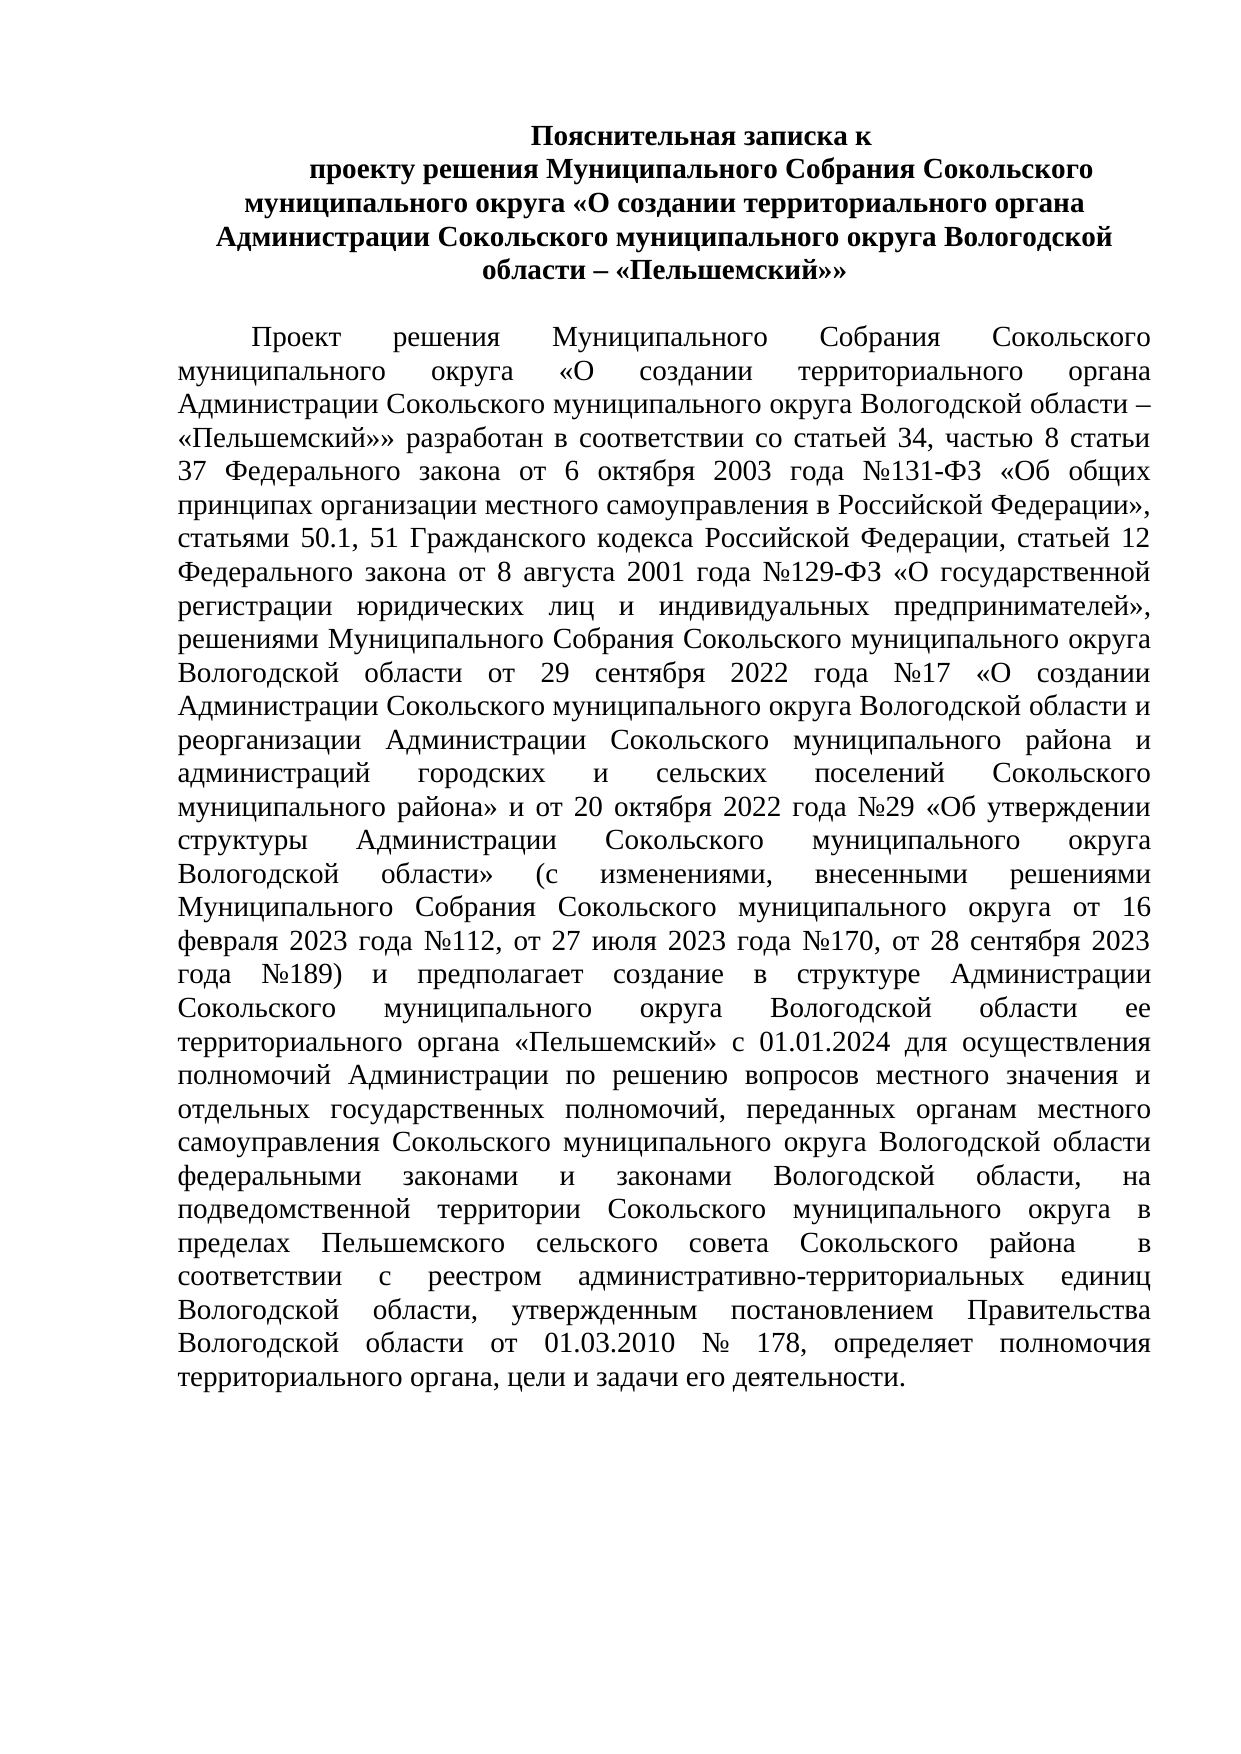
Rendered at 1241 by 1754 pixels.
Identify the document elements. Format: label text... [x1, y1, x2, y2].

text Проект решения Муниципального Собрания Сокольского муниципального округа «О создании территориального органа Администрации Сокольского муниципального округа Вологодской области – «Пельшемский»» разработан в соответствии со статьей 34, частью 8 статьи 37 Федерального закона от 6 октября 2003 года №131-ФЗ «Об общих принципах организации местного самоуправления в Российской Федерации», статьями 50.1, 51 Гражданского кодекса Российской Федерации, статьей 12 Федерального закона от 8 августа 2001 года №129-ФЗ «О государственной регистрации юридических лиц и индивидуальных предпринимателей», решениями Муниципального Собрания Сокольского муниципального округа Вологодской области от 29 сентября 2022 года №17 «О создании Администрации Сокольского муниципального округа Вологодской области и реорганизации Администрации Сокольского муниципального района и администраций городских и сельских поселений Сокольского муниципального района» и от 20 октября 2022 года №29 «Об утверждении структуры Администрации Сокольского муниципального округа Вологодской области» (с изменениями, внесенными решениями Муниципального Собрания Сокольского муниципального округа от 16 февраля 2023 года №112, от 27 июля 2023 года №170, от 28 сентября 2023 года №189) и предполагает создание в структуре Администрации Сокольского муниципального округа Вологодской области ее территориального органа «Пельшемский» с 01.01.2024 для осуществления полномочий Администрации по решению вопросов местного значения и отдельных государственных полномочий, переданных органам местного самоуправления Сокольского муниципального округа Вологодской области федеральными законами и законами Вологодской области, на подведомственной территории Сокольского муниципального округа в пределах Пельшемского сельского совета Сокольского района в соответствии с реестром административно-территориальных единиц Вологодской области, утвержденным постановлением Правительства Вологодской области от 01.03.2010 № 178, определяет полномочия территориального органа, цели и задачи его деятельности. [177, 319, 1152, 1393]
text проекту решения Муниципального Собрания Сокольского муниципального округа «О создании территориального органа Администрации Сокольского муниципального округа Вологодской области – «Пельшемский»» [177, 152, 1152, 286]
text Пояснительная записка к [177, 118, 1152, 152]
